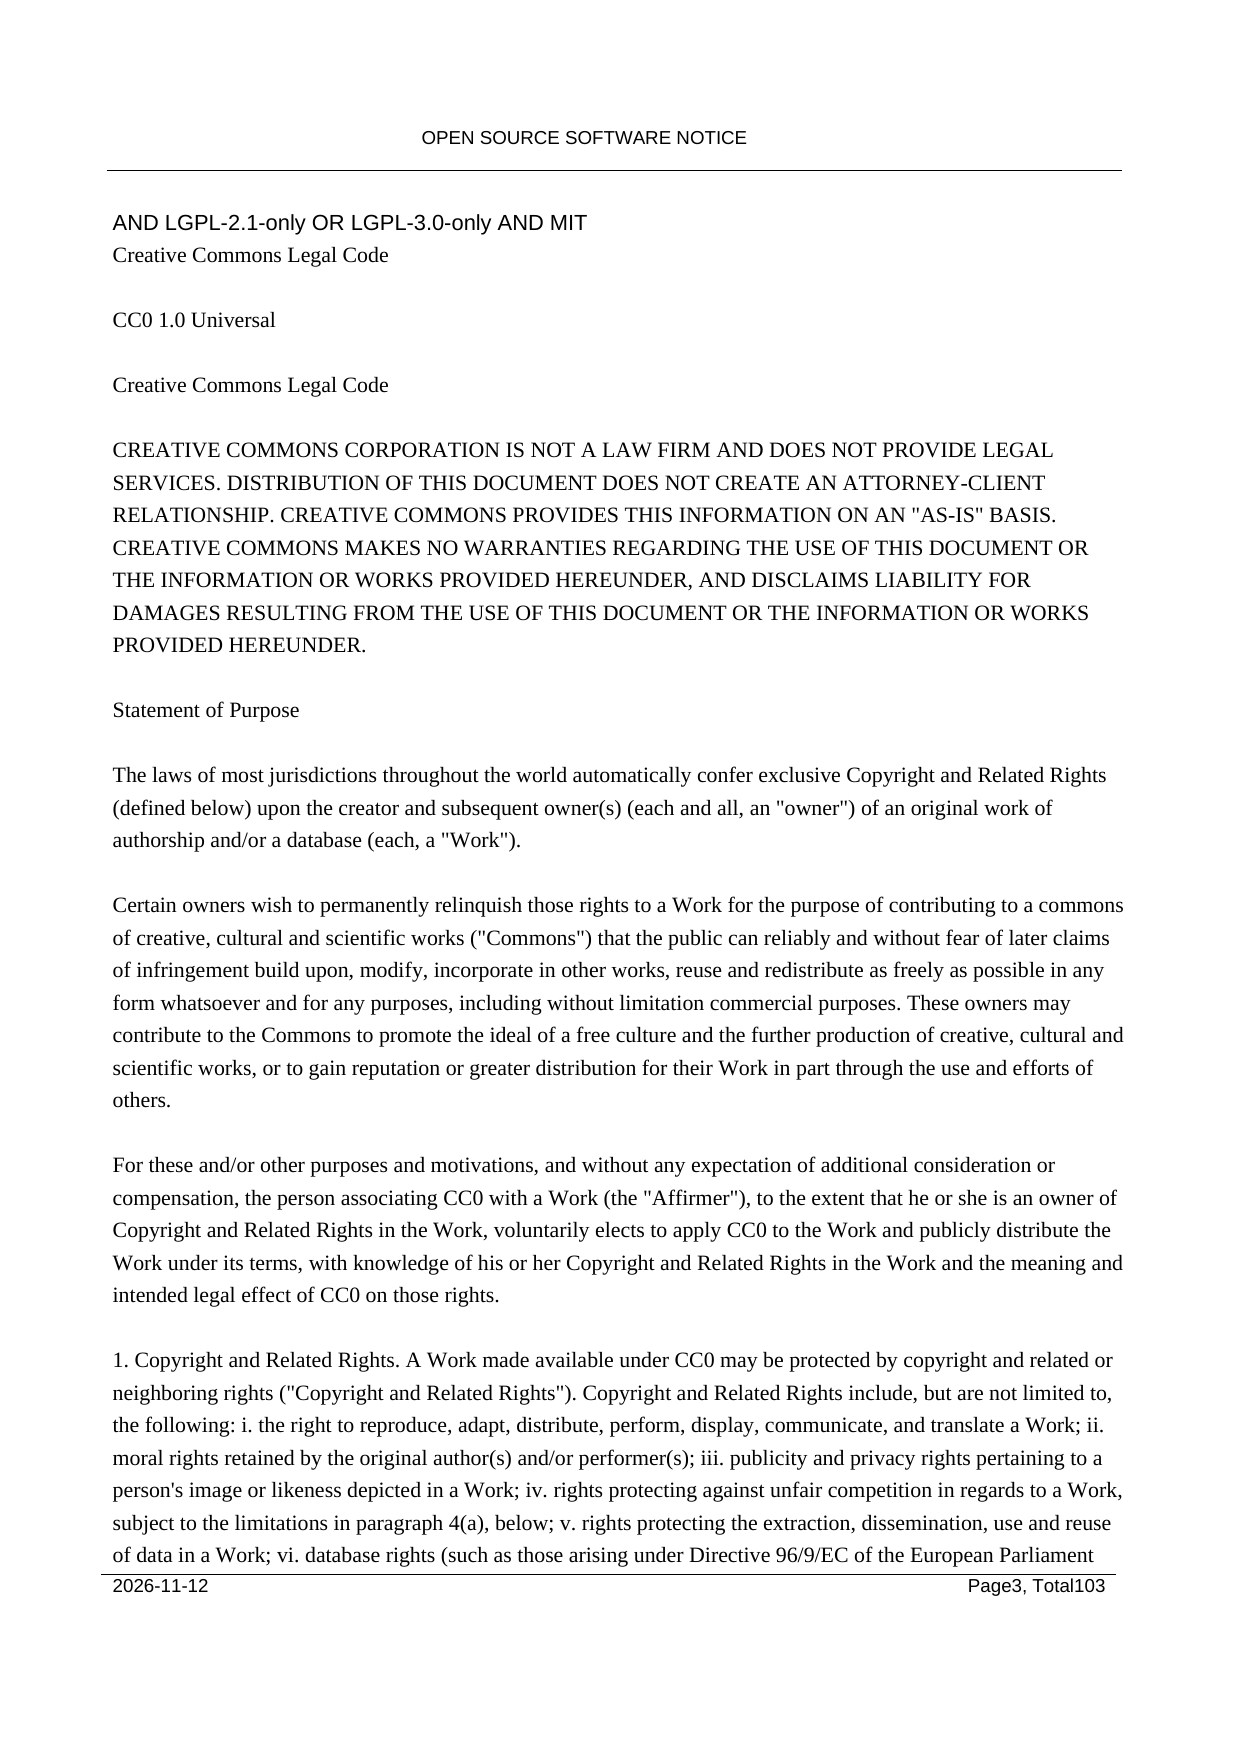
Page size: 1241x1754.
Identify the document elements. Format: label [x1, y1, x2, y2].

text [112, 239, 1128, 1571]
text [112, 206, 1128, 239]
